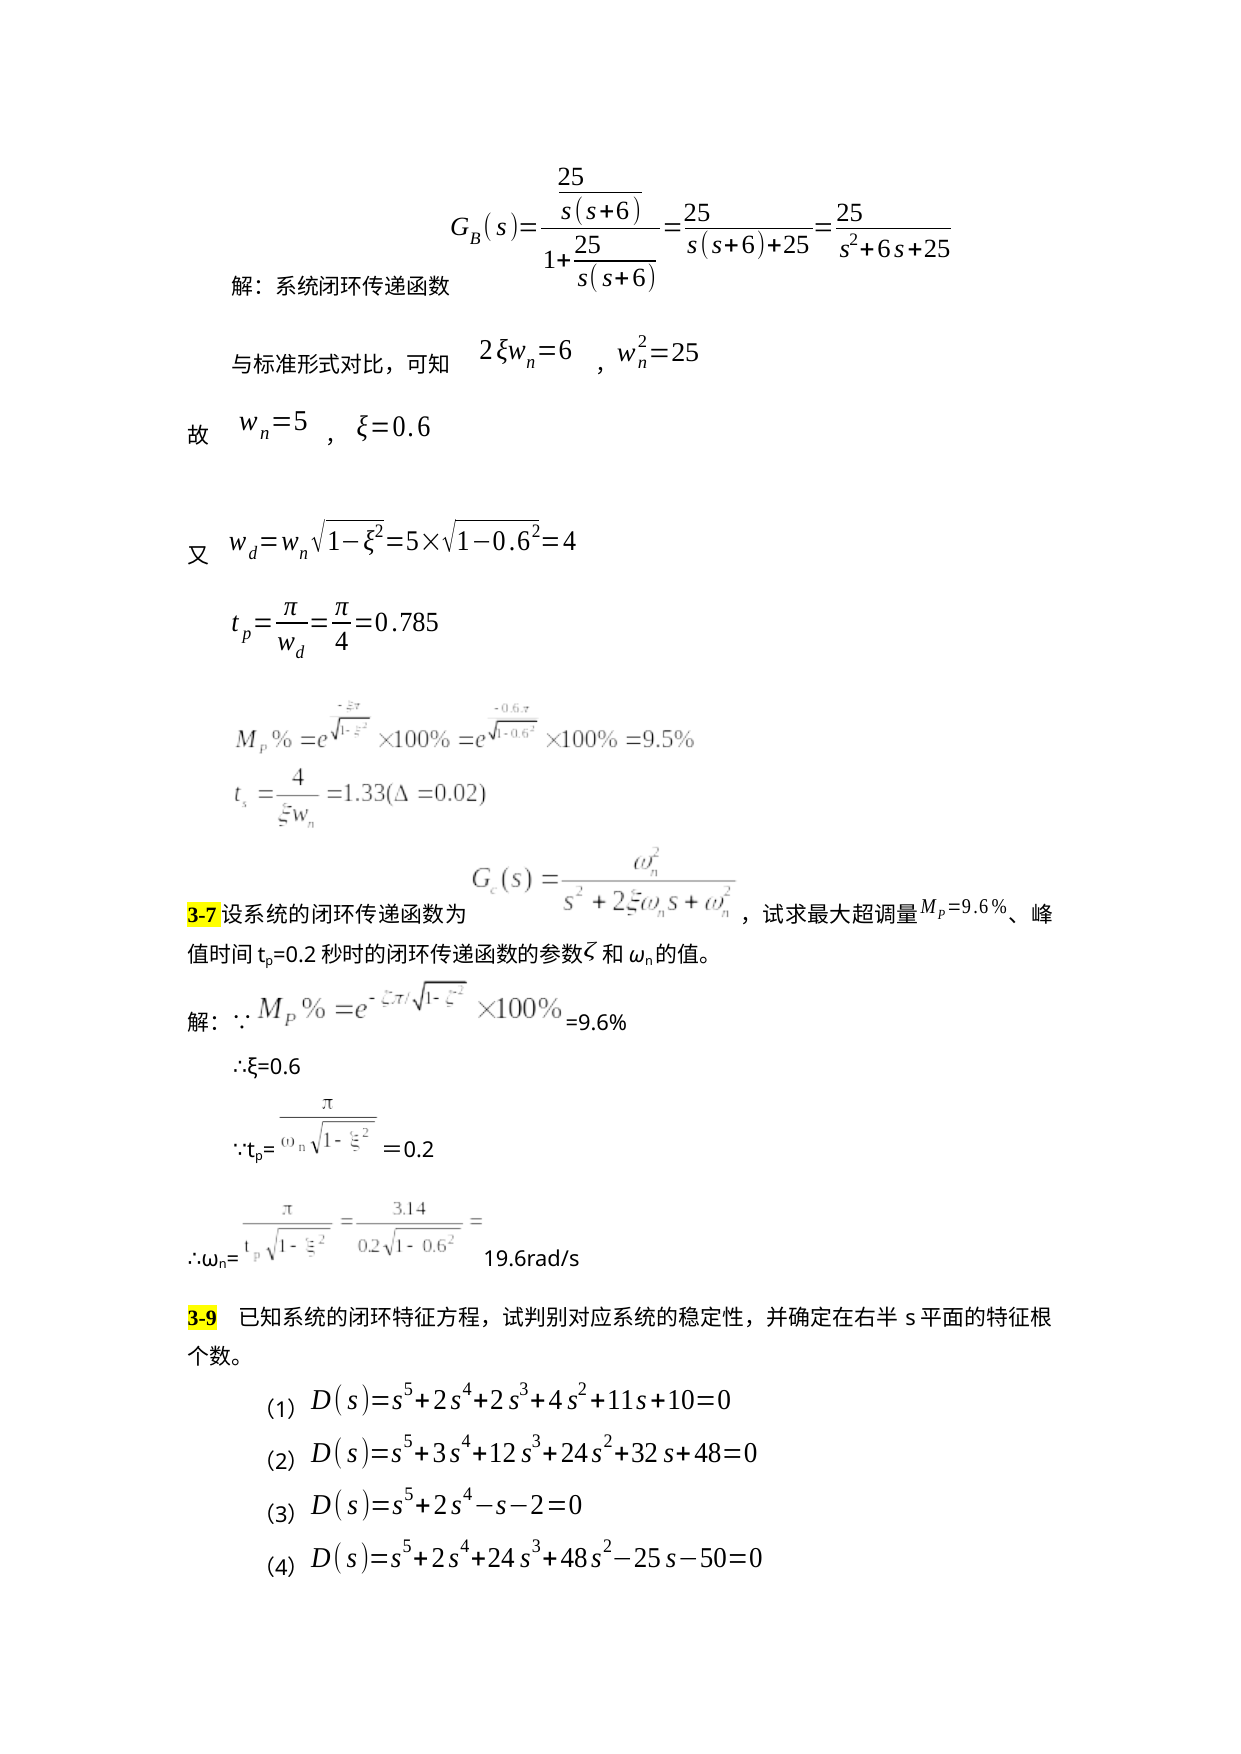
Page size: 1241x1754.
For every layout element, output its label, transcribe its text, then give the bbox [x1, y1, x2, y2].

text 3-9 已知系统的闭环特征方程，试判别对应系统的稳定性，并确定在右半s平面的特征根个数。 [187, 1299, 1053, 1371]
list 解：系统闭环传递函数 [231, 162, 1053, 324]
text ∴ωn=19.6rad/s [187, 1195, 1053, 1292]
text 又 [187, 518, 1053, 583]
text ∴ξ=0.6 [187, 1049, 1053, 1082]
text 解：∵=9.6% [187, 976, 1053, 1041]
list 与标准形式对比，可知 ， [231, 332, 1053, 397]
text （2） [187, 1431, 1053, 1476]
text 3-7设系统的闭环传递函数为，试求最大超调量、峰值时间tp=0.2秒时的闭环传递函数的参数和ωn的值。 [187, 839, 1053, 968]
text 故 ， [187, 405, 1053, 470]
text （4） [187, 1537, 1053, 1581]
text ∵tp=＝0.2 [187, 1089, 1053, 1187]
text （3） [187, 1484, 1053, 1529]
text （1） [187, 1379, 1053, 1423]
